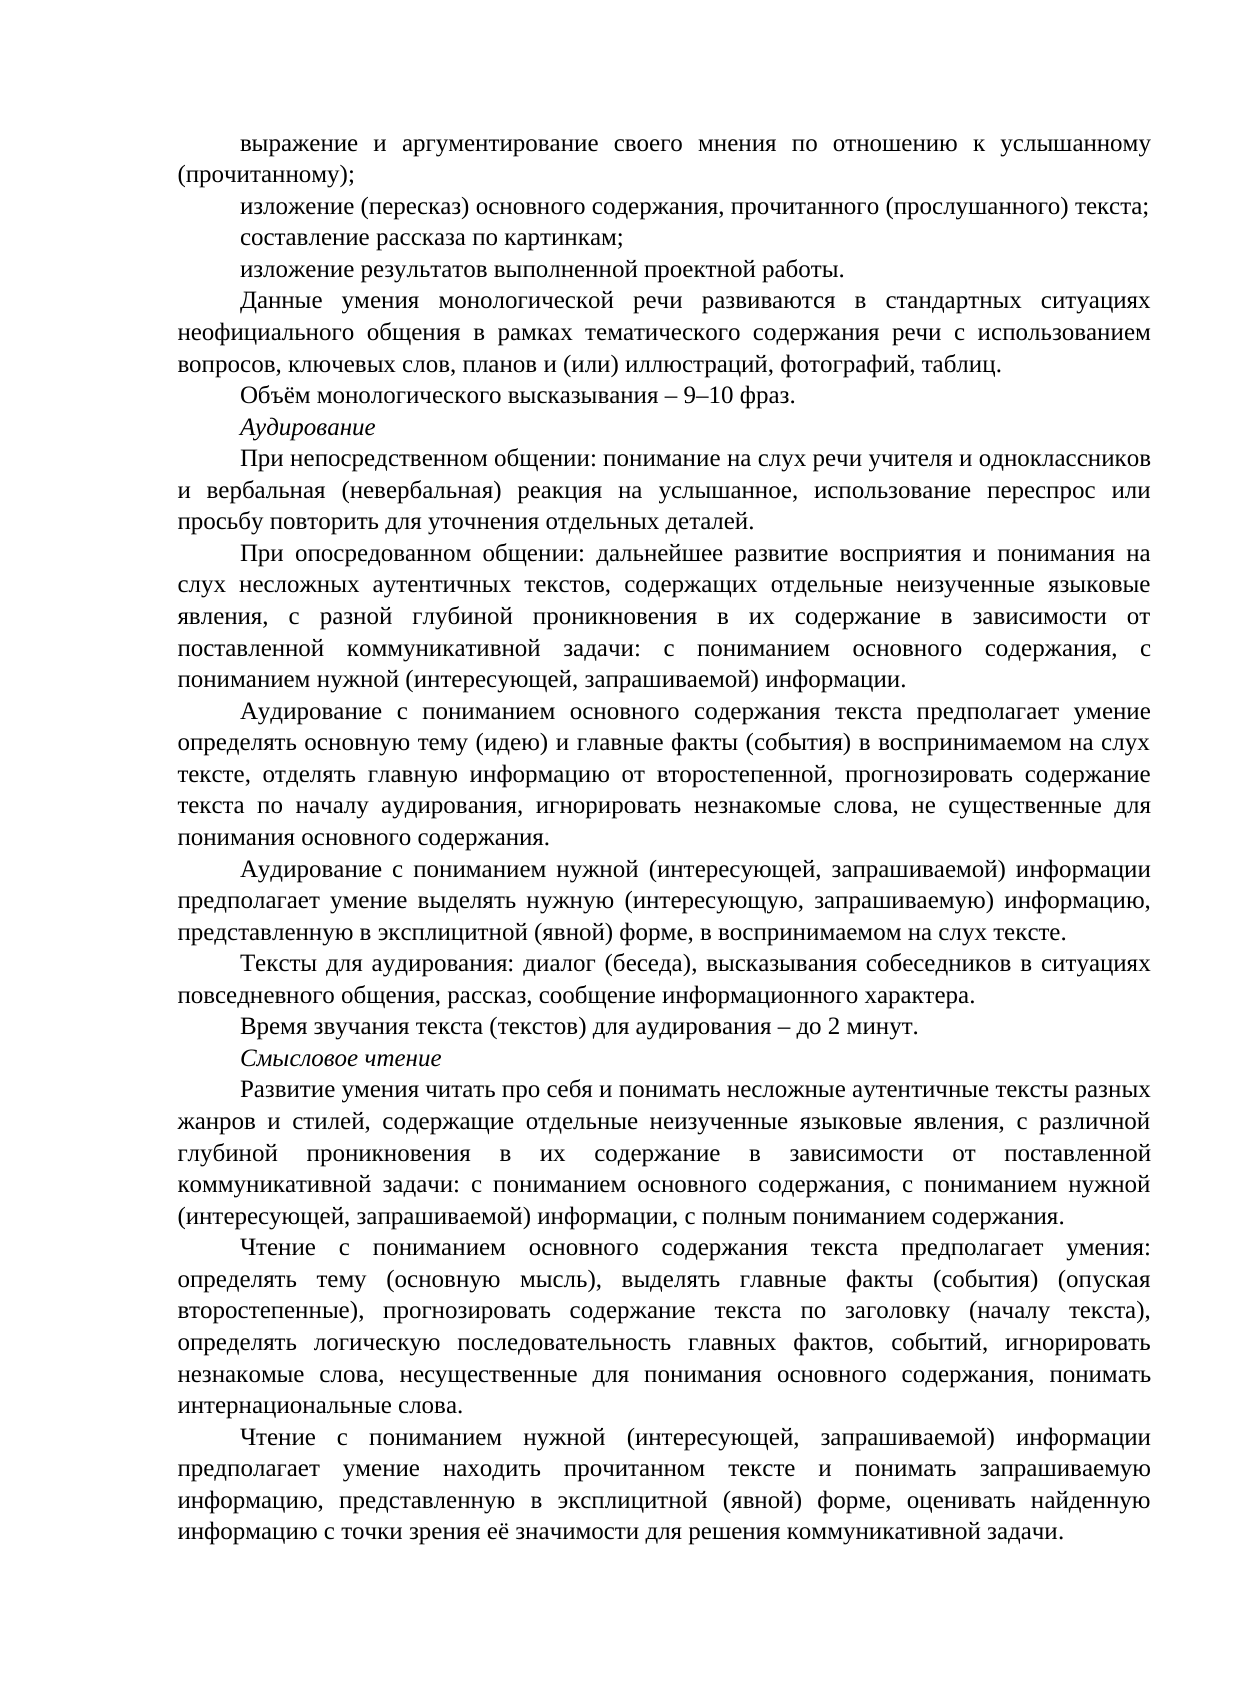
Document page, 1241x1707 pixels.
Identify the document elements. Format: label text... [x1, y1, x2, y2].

text составление рассказа по картинкам; [177, 222, 1152, 251]
text Данные умения монологической речи развиваются в стандартных ситуациях неофициального общения в рамках тематического содержания речи с использованием вопросов, ключевых слов, планов и (или) иллюстраций, фотографий, таблиц. [177, 286, 1152, 377]
text выражение и аргументирование своего мнения по отношению к услышанному (прочитанному); [177, 128, 1152, 188]
text При опосредованном общении: дальнейшее развитие восприятия и понимания на слух несложных аутентичных текстов, содержащих отдельные неизученные языковые явления, с разной глубиной проникновения в их содержание в зависимости от поставленной коммуникативной задачи: с пониманием основного содержания, с пониманием нужной (интересующей, запрашиваемой) информации. [177, 538, 1152, 693]
text Чтение с пониманием основного содержания текста предполагает умения: определять тему (основную мысль), выделять главные факты (события) (опуская второстепенные), прогнозировать содержание текста по заголовку (началу текста), определять логическую последовательность главных фактов, событий, игнорировать незнакомые слова, несущественные для понимания основного содержания, понимать интернациональные слова. [177, 1232, 1152, 1419]
text Чтение с пониманием нужной (интересующей, запрашиваемой) информации предполагает умение находить прочитанном тексте и понимать запрашиваемую информацию, представленную в эксплицитной (явной) форме, оценивать найденную информацию с точки зрения её значимости для решения коммуникативной задачи. [177, 1422, 1152, 1545]
text изложение результатов выполненной проектной работы. [177, 254, 1152, 283]
text Время звучания текста (текстов) для аудирования – до 2 минут. [177, 1011, 1152, 1040]
text Аудирование с пониманием нужной (интересующей, запрашиваемой) информации предполагает умение выделять нужную (интересующую, запрашиваемую) информацию, представленную в эксплицитной (явной) форме, в воспринимаемом на слух тексте. [177, 854, 1152, 946]
text Смысловое чтение [177, 1043, 1152, 1072]
text Объём монологического высказывания – 9–10 фраз. [177, 380, 1152, 409]
text Аудирование [177, 412, 1152, 441]
text Тексты для аудирования: диалог (беседа), высказывания собеседников в ситуациях повседневного общения, рассказ, сообщение информационного характера. [177, 948, 1152, 1009]
text Аудирование с пониманием основного содержания текста предполагает умение определять основную тему (идею) и главные факты (события) в воспринимаемом на слух тексте, отделять главную информацию от второстепенной, прогнозировать содержание текста по началу аудирования, игнорировать незнакомые слова, не существенные для понимания основного содержания. [177, 696, 1152, 851]
text изложение (пересказ) основного содержания, прочитанного (прослушанного) текста; [177, 191, 1152, 219]
text Развитие умения читать про себя и понимать несложные аутентичные тексты разных жанров и стилей, содержащие отдельные неизученные языковые явления, с различной глубиной проникновения в их содержание в зависимости от поставленной коммуникативной задачи: с пониманием основного содержания, с пониманием нужной (интересующей, запрашиваемой) информации, с полным пониманием содержания. [177, 1074, 1152, 1229]
text При непосредственном общении: понимание на слух речи учителя и одноклассников и вербальная (невербальная) реакция на услышанное, использование переспрос или просьбу повторить для уточнения отдельных деталей. [177, 443, 1152, 535]
